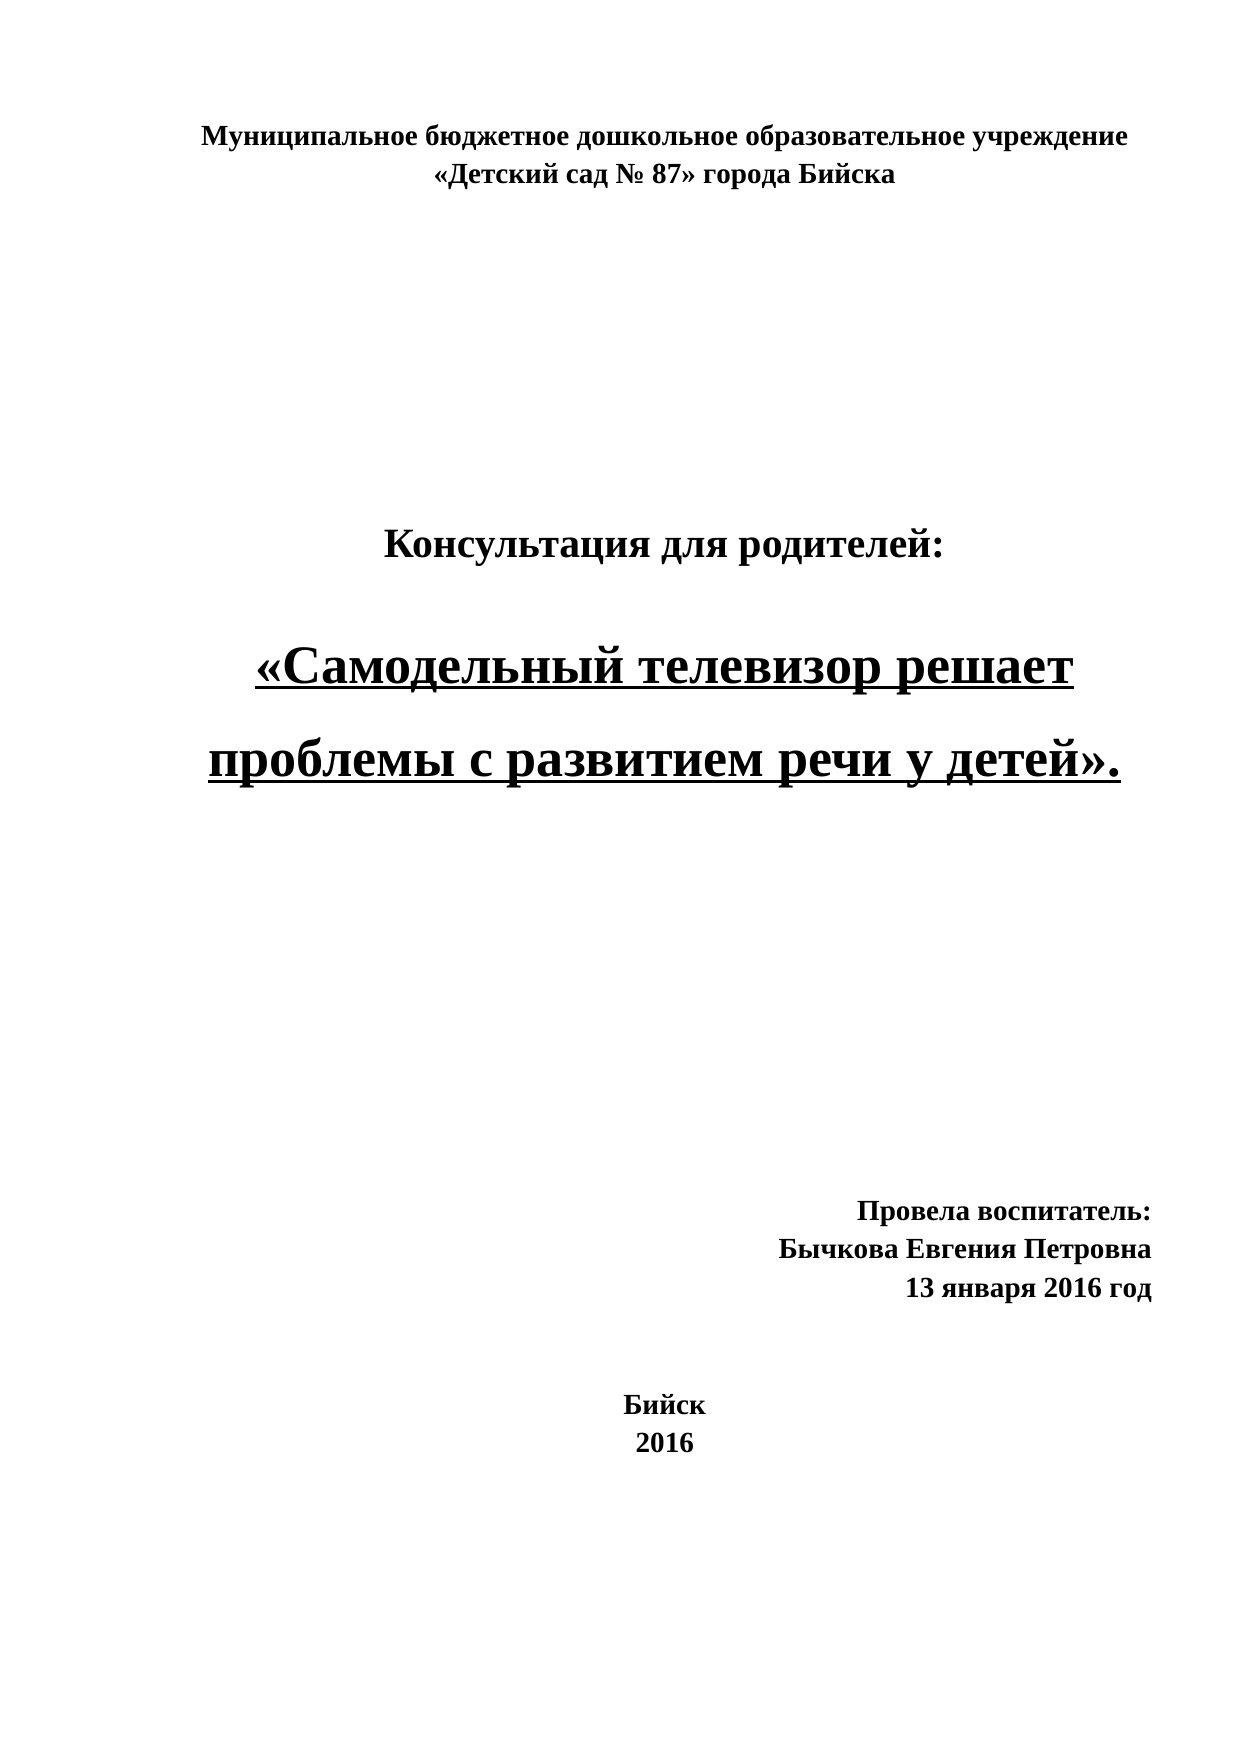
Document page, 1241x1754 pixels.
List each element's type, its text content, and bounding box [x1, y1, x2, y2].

text «Самодельный телевизор решает проблемы с развитием речи у детей». [177, 632, 1152, 788]
text Консультация для родителей: [177, 519, 1152, 567]
text Бийск [177, 1387, 1152, 1421]
text Бычкова Евгения Петровна [177, 1232, 1152, 1265]
text 2016 [177, 1426, 1152, 1459]
text 13 января 2016 год [177, 1270, 1152, 1304]
text Провела воспитатель: [177, 1193, 1152, 1227]
text «Детский сад № 87» города Бийска [177, 157, 1152, 190]
text Муниципальное бюджетное дошкольное образовательное учреждение [177, 118, 1152, 152]
